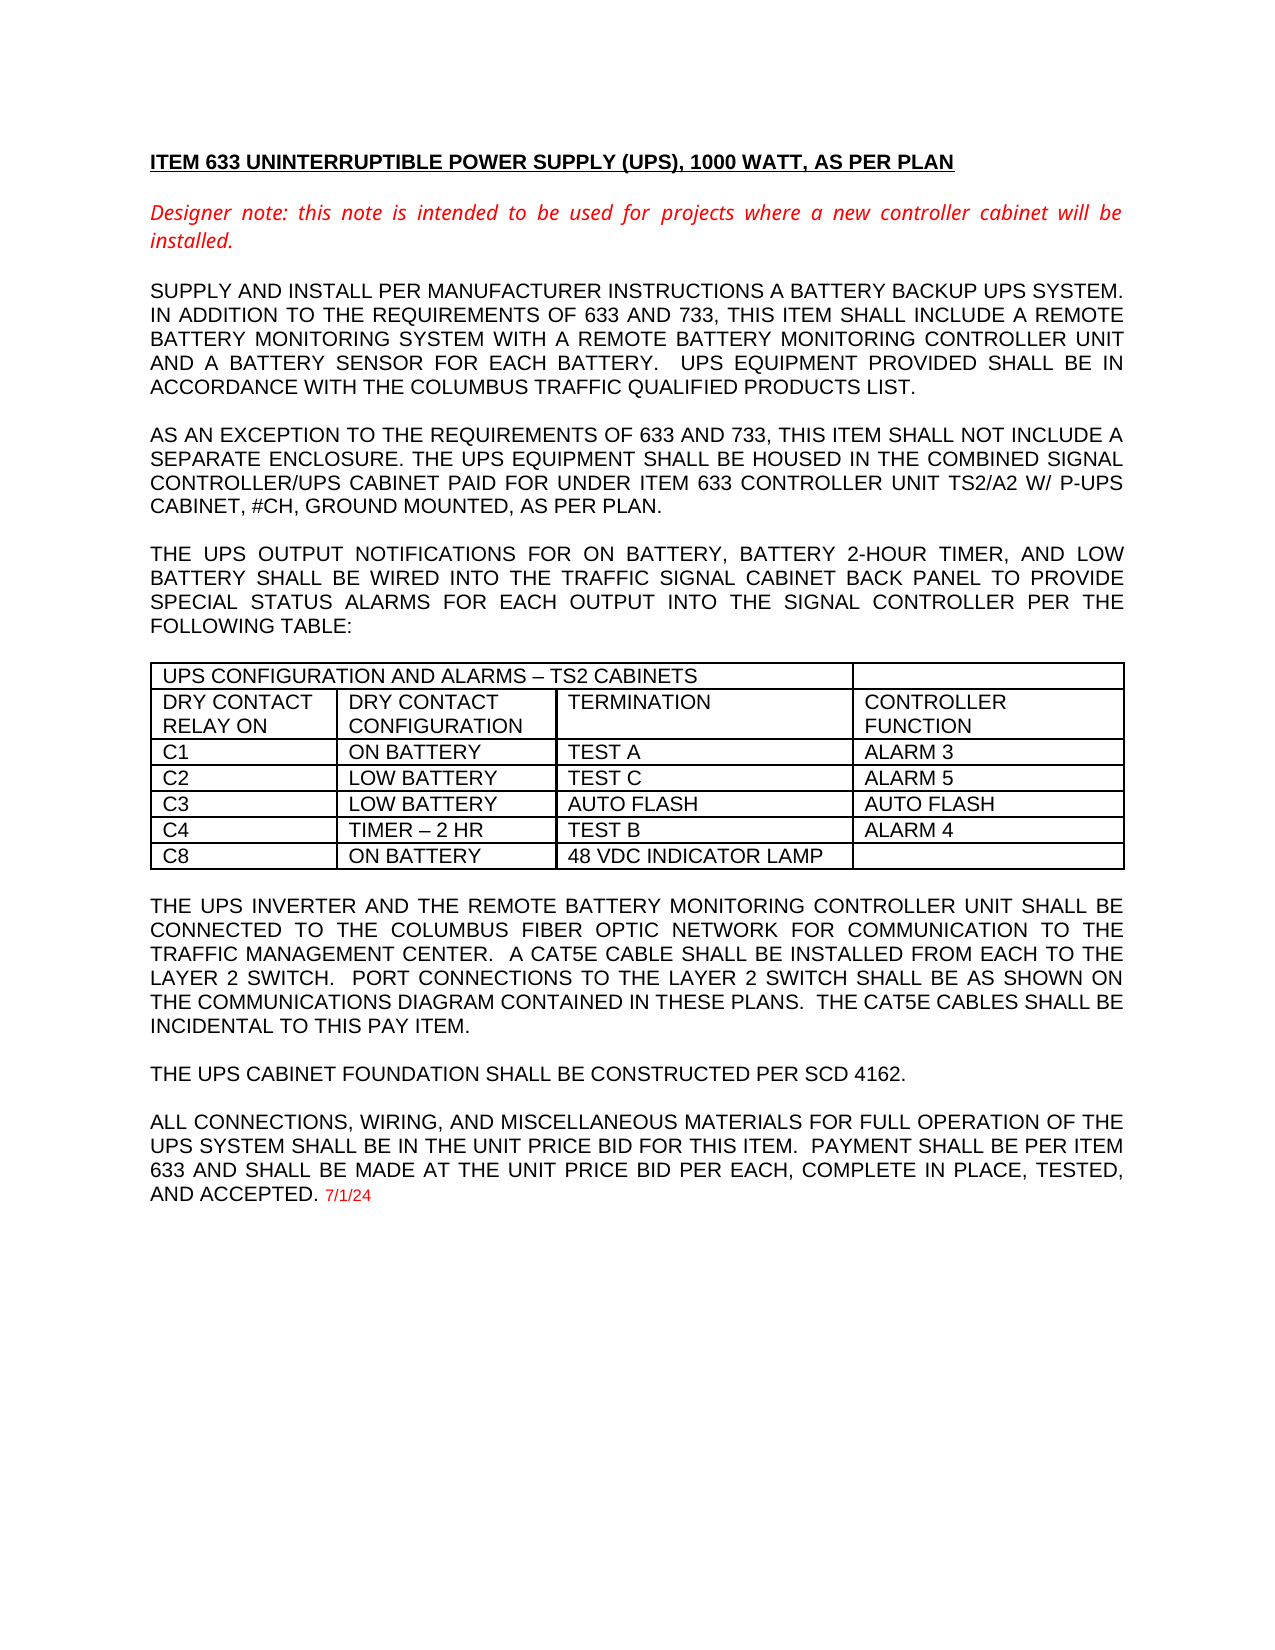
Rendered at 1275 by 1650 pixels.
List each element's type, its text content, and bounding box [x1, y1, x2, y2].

table_cell ALARM 5 [854, 766, 1123, 790]
table_cell DRY CONTACT RELAY ON [152, 690, 336, 738]
table_cell AUTO FLASH [558, 792, 852, 816]
text THE UPS OUTPUT NOTIFICATIONS FOR ON BATTERY, BATTERY 2-HOUR TIMER, AND LOW BATTERY SHALL BE WIRED INTO THE TRAFFIC SIGNAL CABINET BACK PANEL TO PROVIDE SPECIAL STATUS ALARMS FOR EACH OUTPUT INTO THE SIGNAL CONTROLLER PER THE FOLLOWING TABLE: [150, 542, 1125, 638]
table_cell DRY CONTACT CONFIGURATION [338, 690, 555, 738]
table_cell ON BATTERY [338, 844, 555, 868]
table_cell ON BATTERY [338, 740, 555, 764]
table_cell C2 [152, 766, 336, 790]
table_cell ALARM 4 [854, 818, 1123, 842]
table_header [854, 664, 1123, 688]
table_cell ALARM 3 [854, 740, 1123, 764]
text AS AN EXCEPTION TO THE REQUIREMENTS OF 633 AND 733, THIS ITEM SHALL NOT INCLUDE A SEPARATE ENCLOSURE. THE UPS EQUIPMENT SHALL BE HOUSED IN THE COMBINED SIGNAL CONTROLLER/UPS CABINET PAID FOR UNDER ITEM 633 CONTROLLER UNIT TS2/A2 W/ P-UPS CABINET, #CH, GROUND MOUNTED, AS PER PLAN. [150, 422, 1125, 518]
table_cell C1 [152, 740, 336, 764]
table_cell LOW BATTERY [338, 792, 555, 816]
text SUPPLY AND INSTALL PER MANUFACTURER INSTRUCTIONS A BATTERY BACKUP UPS SYSTEM. IN ADDITION TO THE REQUIREMENTS OF 633 AND 733, THIS ITEM SHALL INCLUDE A REMOTE BATTERY MONITORING SYSTEM WITH A REMOTE BATTERY MONITORING CONTROLLER UNIT AND A BATTERY SENSOR FOR EACH BATTERY. UPS EQUIPMENT PROVIDED SHALL BE IN ACCORDANCE WITH THE COLUMBUS TRAFFIC QUALIFIED PRODUCTS LIST. [150, 279, 1125, 398]
text ALL CONNECTIONS, WIRING, AND MISCELLANEOUS MATERIALS FOR FULL OPERATION OF THE UPS SYSTEM SHALL BE IN THE UNIT PRICE BID FOR THIS ITEM. PAYMENT SHALL BE PER ITEM 633 AND SHALL BE MADE AT THE UNIT PRICE BID PER EACH, COMPLETE IN PLACE, TESTED, AND ACCEPTED. 7/1/24 [150, 1110, 1125, 1206]
table_cell 48 VDC INDICATOR LAMP [558, 844, 852, 868]
text THE UPS INVERTER AND THE REMOTE BATTERY MONITORING CONTROLLER UNIT SHALL BE CONNECTED TO THE COLUMBUS FIBER OPTIC NETWORK FOR COMMUNICATION TO THE TRAFFIC MANAGEMENT CENTER. A CAT5E CABLE SHALL BE INSTALLED FROM EACH TO THE LAYER 2 SWITCH. PORT CONNECTIONS TO THE LAYER 2 SWITCH SHALL BE AS SHOWN ON THE COMMUNICATIONS DIAGRAM CONTAINED IN THESE PLANS. THE CAT5E CABLES SHALL BE INCIDENTAL TO THIS PAY ITEM. [150, 894, 1125, 1038]
table_cell TIMER – 2 HR [338, 818, 555, 842]
table_cell LOW BATTERY [338, 766, 555, 790]
table_cell TEST C [558, 766, 852, 790]
table_cell C3 [152, 792, 336, 816]
table_header UPS CONFIGURATION AND ALARMS – TS2 CABINETS [152, 664, 852, 688]
table_cell AUTO FLASH [854, 792, 1123, 816]
text ITEM 633 UNINTERRUPTIBLE POWER SUPPLY (UPS), 1000 WATT, AS PER PLAN [150, 150, 1125, 174]
table_cell TEST A [558, 740, 852, 764]
text THE UPS CABINET FOUNDATION SHALL BE CONSTRUCTED PER SCD 4162. [150, 1062, 1125, 1086]
table_cell C8 [152, 844, 336, 868]
table_cell C4 [152, 818, 336, 842]
text Designer note: this note is intended to be used for projects where a new controller cabinet will be installed. [150, 198, 1125, 255]
table_cell TEST B [558, 818, 852, 842]
table_cell TERMINATION [558, 690, 852, 738]
table_cell CONTROLLER FUNCTION [854, 690, 1123, 738]
table_cell [854, 844, 1123, 868]
